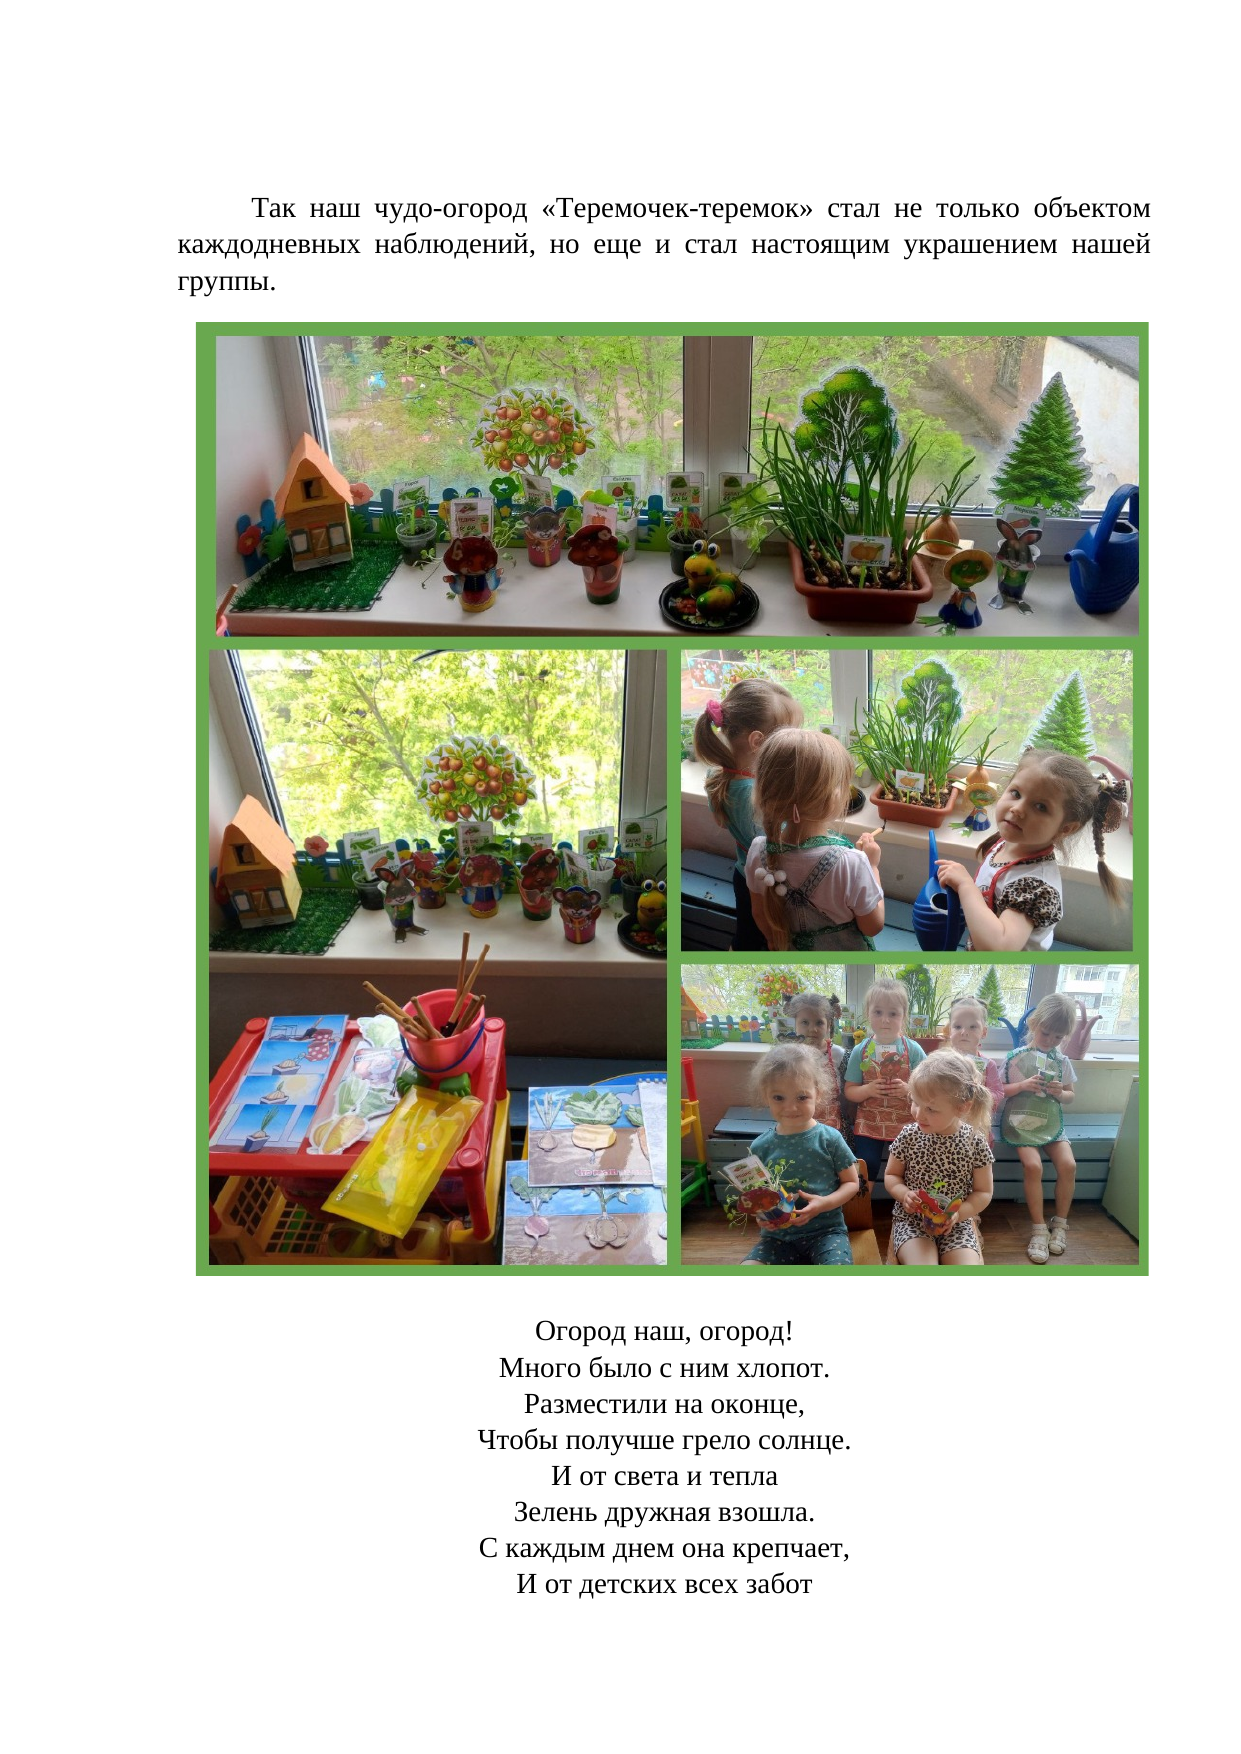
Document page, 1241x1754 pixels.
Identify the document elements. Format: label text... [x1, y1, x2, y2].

picture [195, 322, 1148, 1275]
text И от детских всех забот [177, 1530, 1152, 1564]
text Разместили на оконце, [177, 1350, 1152, 1383]
text Наш веселый огород [177, 1567, 1152, 1600]
text Чтобы получше грело солнце. [177, 1386, 1152, 1419]
text Зелень дружная взошла. [177, 1458, 1152, 1492]
text С каждым днем она крепчает, [177, 1494, 1152, 1528]
text Так наш чудо-огород «Теремочек-теремок» стал не только объектом каждодневных наблюдений, но еще и стал настоящим украшением нашей группы. [177, 190, 1152, 296]
text Много было с ним хлопот. [177, 1313, 1152, 1347]
text И от света и тепла [177, 1422, 1152, 1456]
